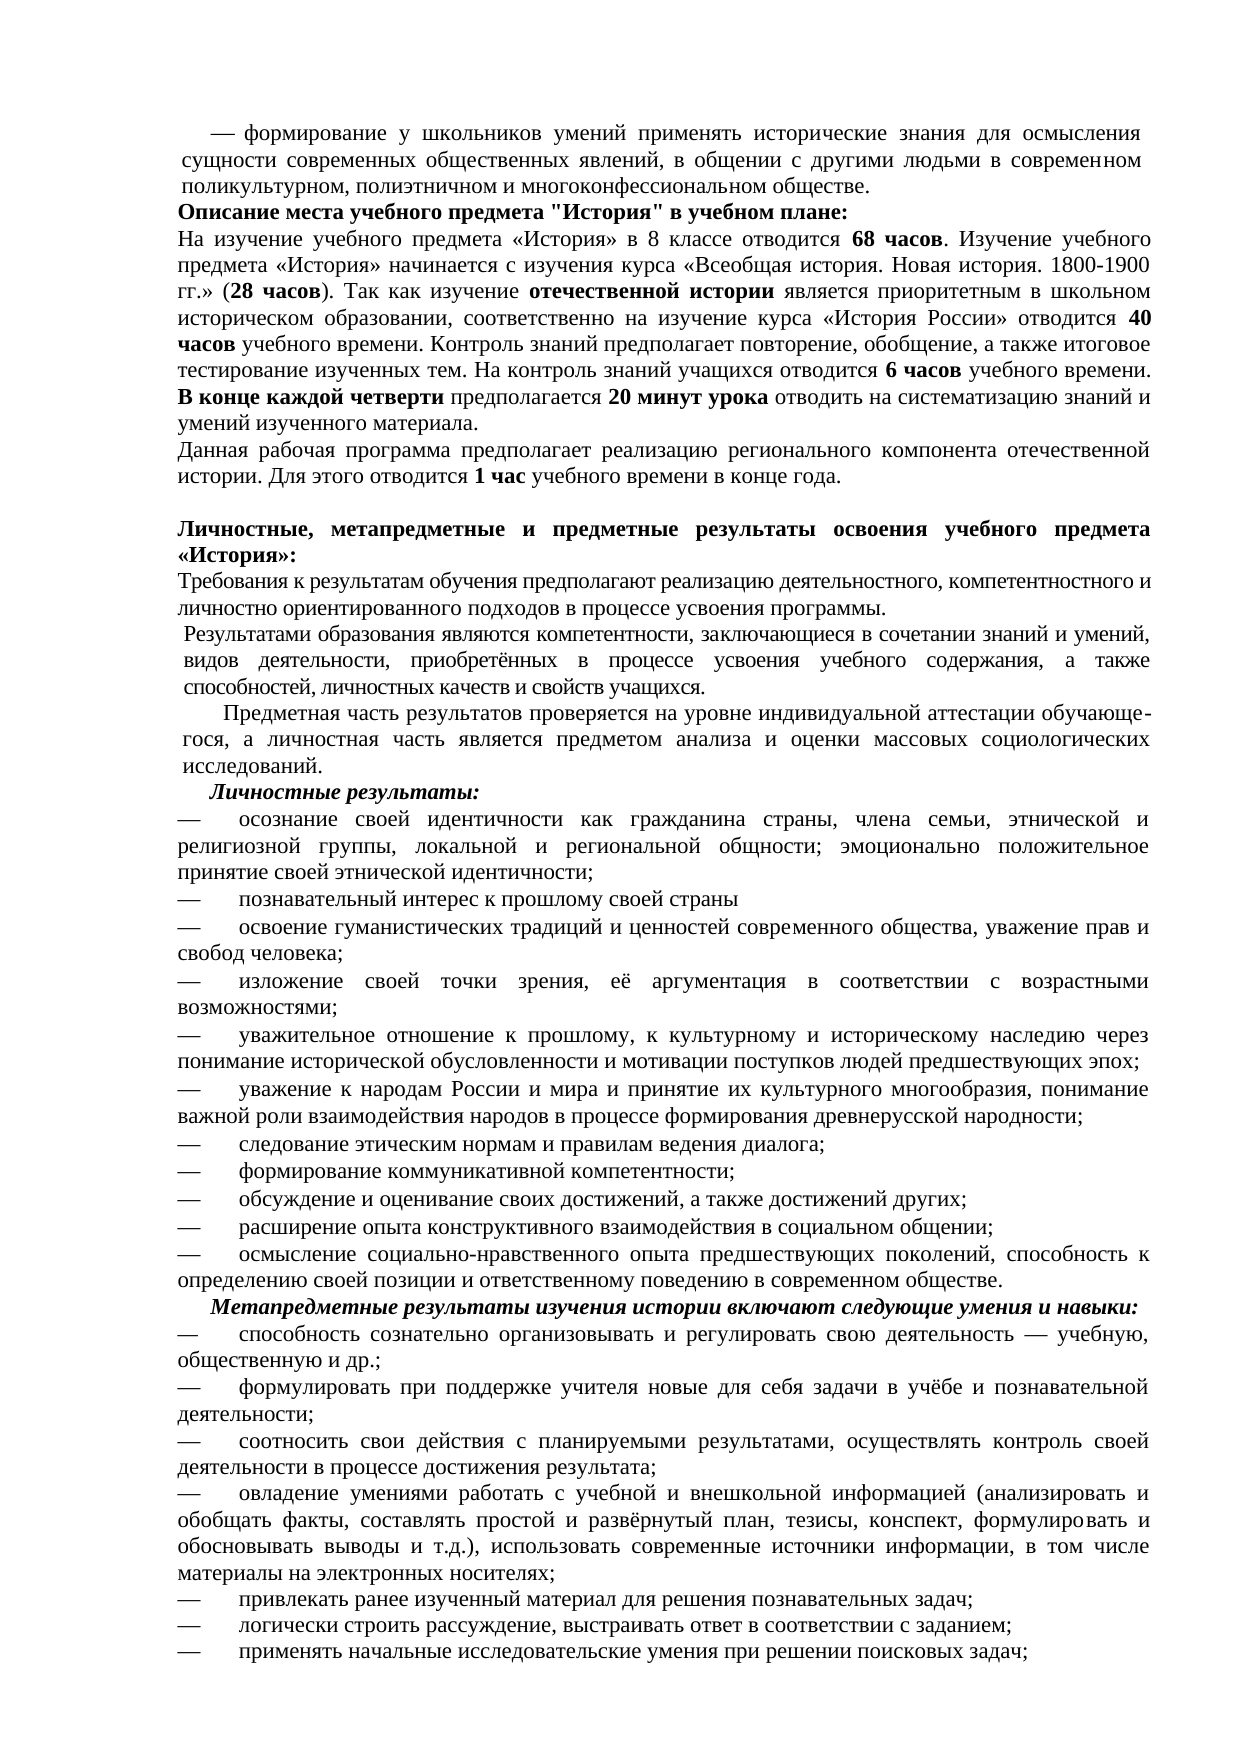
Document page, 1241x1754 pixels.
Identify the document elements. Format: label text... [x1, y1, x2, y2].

list обсуждение и оценивание своих достижений, а также достижений других; [177, 1185, 1150, 1212]
text Данная рабочая программа предполагает реализацию регионального компонента отечественной истории. Для этого отводится 1 час учебного времени в конце года. [177, 436, 1152, 488]
list расширение опыта конструктивного взаимодействия в социальном общении; [177, 1213, 1150, 1239]
list привлекать ранее изученный материал для решения познавательных задач; [177, 1585, 1150, 1611]
list соотносить свои действия с планируемыми результатами, осуществлять контроль своей деятельности в процессе достижения результата; [177, 1427, 1150, 1479]
text Описание места учебного предмета "История" в учебном плане: [177, 198, 1152, 225]
list формирование у школьников умений применять исторические знания для осмысления сущности современных общественных явлений, в общении с другими людьми в современном поликультурном, полиэтничном и многоконфессиональном обществе. [181, 118, 1141, 198]
list способность сознательно организовывать и регулировать свою деятельность — учебную, общественную и др.; [177, 1320, 1150, 1373]
list осмысление социально-нравственного опыта предшествующих поколений, способность к определению своей позиции и ответственному поведению в современном обществе. [177, 1240, 1150, 1293]
list формулировать при поддержке учителя новые для себя задачи в учёбе и познавательной деятельности; [177, 1373, 1150, 1426]
list овладение умениями работать с учебной и внешкольной информацией (анализировать и обобщать факты, составлять простой и развёрнутый план, тезисы, конспект, формулировать и обосновывать выводы и т.д.), использовать современные источники информации, в том числе материалы на электронных носителях; [177, 1479, 1150, 1585]
text Требования к результатам обучения предполагают реализацию деятельностного, компетентностного и личностно ориентированного подходов в процессе усвоения программы. [177, 567, 1152, 620]
list уважение к народам России и мира и принятие их культурного многообразия, понимание важной роли взаимодействия народов в процессе формирования древнерусской народности; [177, 1075, 1150, 1128]
text Личностные, метапредметные и предметные результаты освоения учебного предмета «История»: [177, 515, 1152, 567]
text Результатами образования являются компетентности, заключающиеся в сочетании знаний и умений, видов деятельности, приобретённых в процессе усвоения учебного содержания, а также способностей, личностных качеств и свойств учащихся. [183, 620, 1150, 699]
list формирование коммуникативной компетентности; [177, 1157, 1150, 1184]
list применять начальные исследовательские умения при решении поисковых задач; [177, 1638, 1150, 1664]
list уважительное отношение к прошлому, к культурному и историческому наследию через понимание исторической обусловленности и мотивации поступков людей предшествующих эпох; [177, 1021, 1150, 1074]
text На изучение учебного предмета «История» в 8 классе отводится 68 часов. Изучение учебного предмета «История» начинается с изучения курса «Всеобщая история. Новая история. 1800-1900 гг.» (28 часов). Так как изучение отечественной истории является приоритетным в школьном историческом образовании, соответственно на изучение курса «История России» отводится 40 часов учебного времени. Контроль знаний предполагает повторение, обобщение, а также итоговое тестирование изученных тем. На контроль знаний учащихся отводится 6 часов учебного времени. В конце каждой четверти предполагается 20 минут урока отводить на систематизацию знаний и умений изученного материала. [177, 225, 1152, 436]
list логически строить рассуждение, выстраивать ответ в соответствии с заданием; [177, 1611, 1150, 1638]
list изложение своей точки зрения, её аргументация в соответствии с возрастными возможностями; [177, 967, 1150, 1020]
list познавательный интерес к прошлому своей страны [177, 885, 1150, 911]
text Метапредметные результаты изучения истории включают следующие умения и навыки: [210, 1293, 1152, 1319]
text Личностные результаты: [209, 778, 1152, 804]
text Предметная часть результатов проверяется на уровне индивидуальной аттестации обучающегося, а личностная часть является предметом анализа и оценки массовых социологических исследований. [182, 699, 1152, 778]
list следование этическим нормам и правилам ведения диалога; [177, 1129, 1150, 1156]
list осознание своей идентичности как гражданина страны, члена семьи, этнической и религиозной группы, локальной и региональной общности; эмоционально положительное принятие своей этнической идентичности; [177, 805, 1150, 884]
list освоение гуманистических традиций и ценностей современного общества, уважение прав и свобод человека; [177, 913, 1150, 966]
